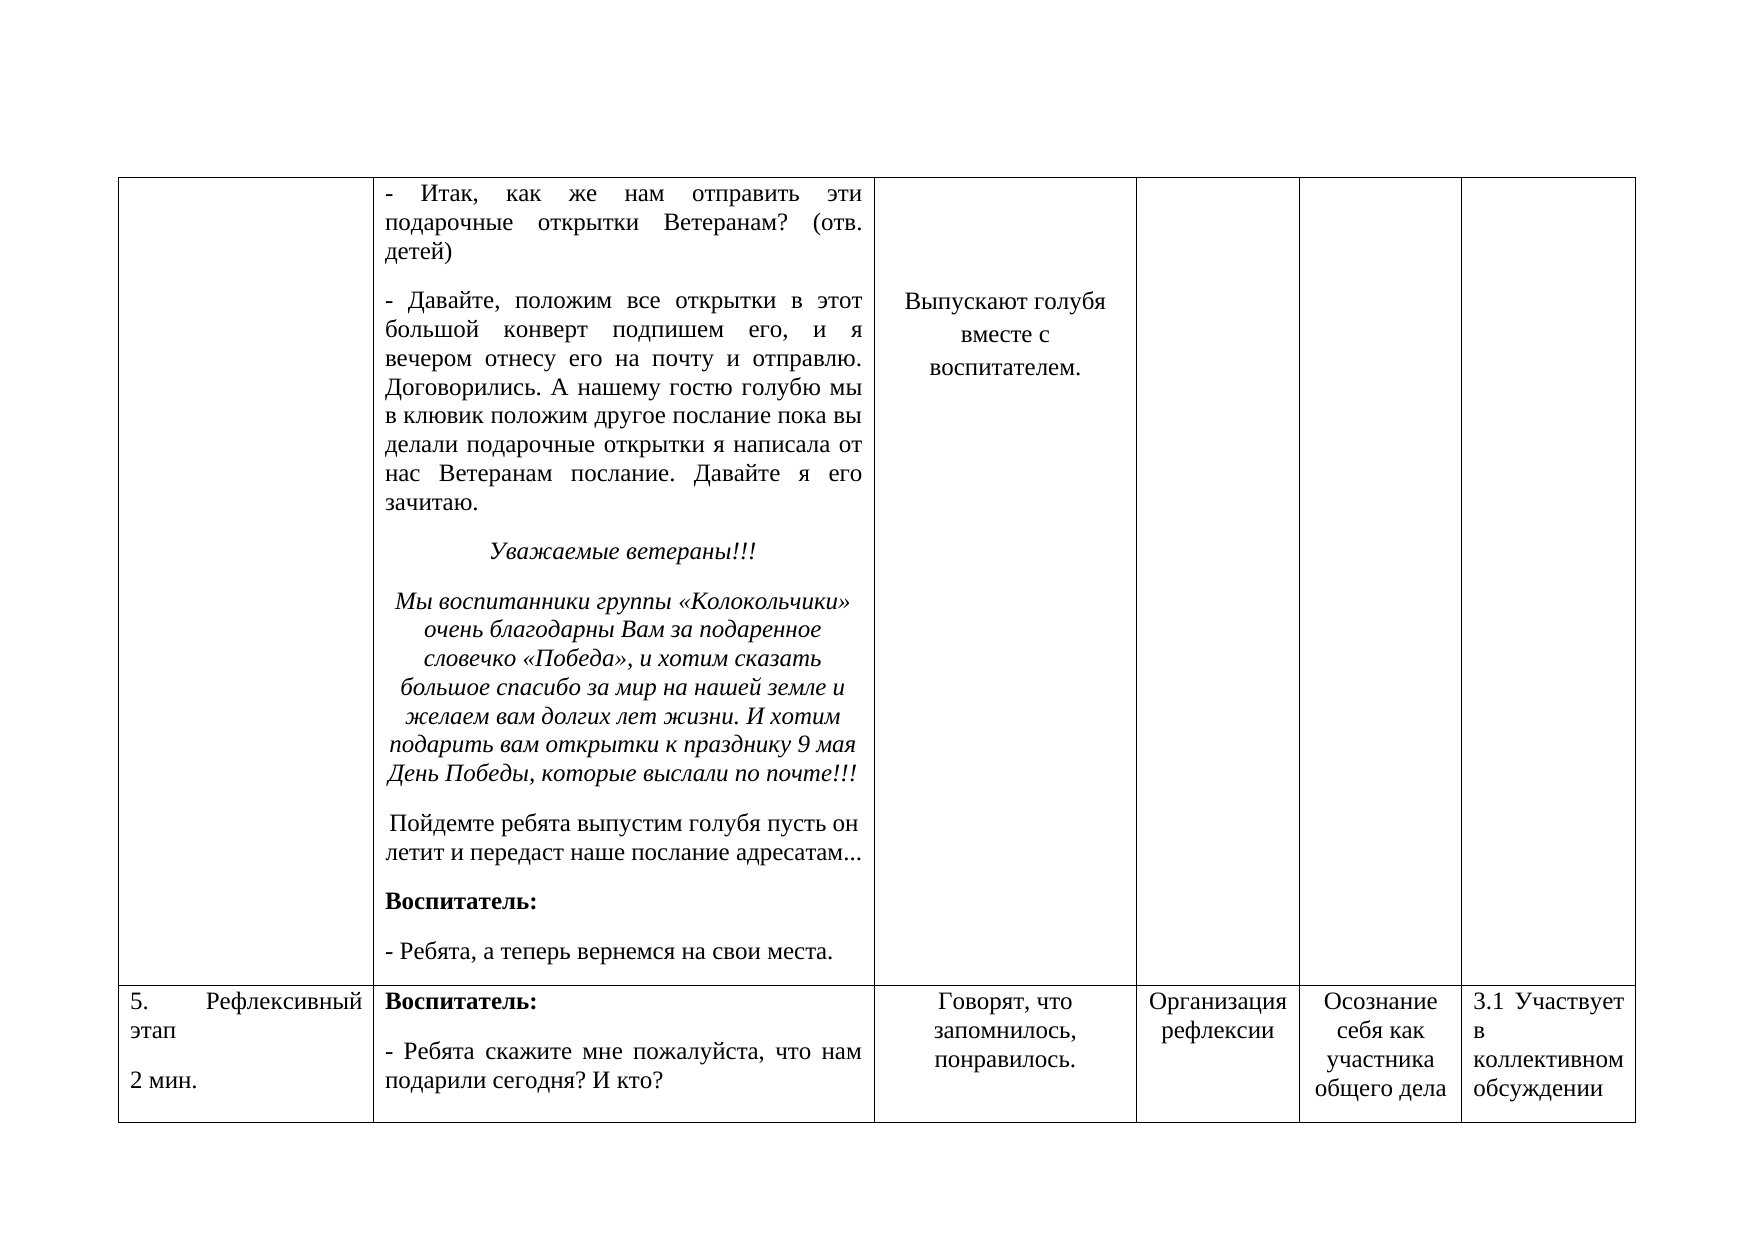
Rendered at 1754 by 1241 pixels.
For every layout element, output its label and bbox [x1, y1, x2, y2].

table_cell [1300, 986, 1461, 1122]
table_cell [374, 178, 874, 985]
table_cell [1300, 178, 1461, 985]
table_cell [1137, 178, 1299, 985]
table_cell [1137, 986, 1299, 1122]
table_cell [1462, 178, 1635, 985]
table_cell [119, 178, 373, 985]
table_cell [875, 986, 1136, 1122]
table_cell [119, 986, 373, 1122]
table_cell [1462, 986, 1635, 1122]
table_cell [875, 178, 1136, 985]
table_cell [374, 986, 874, 1122]
